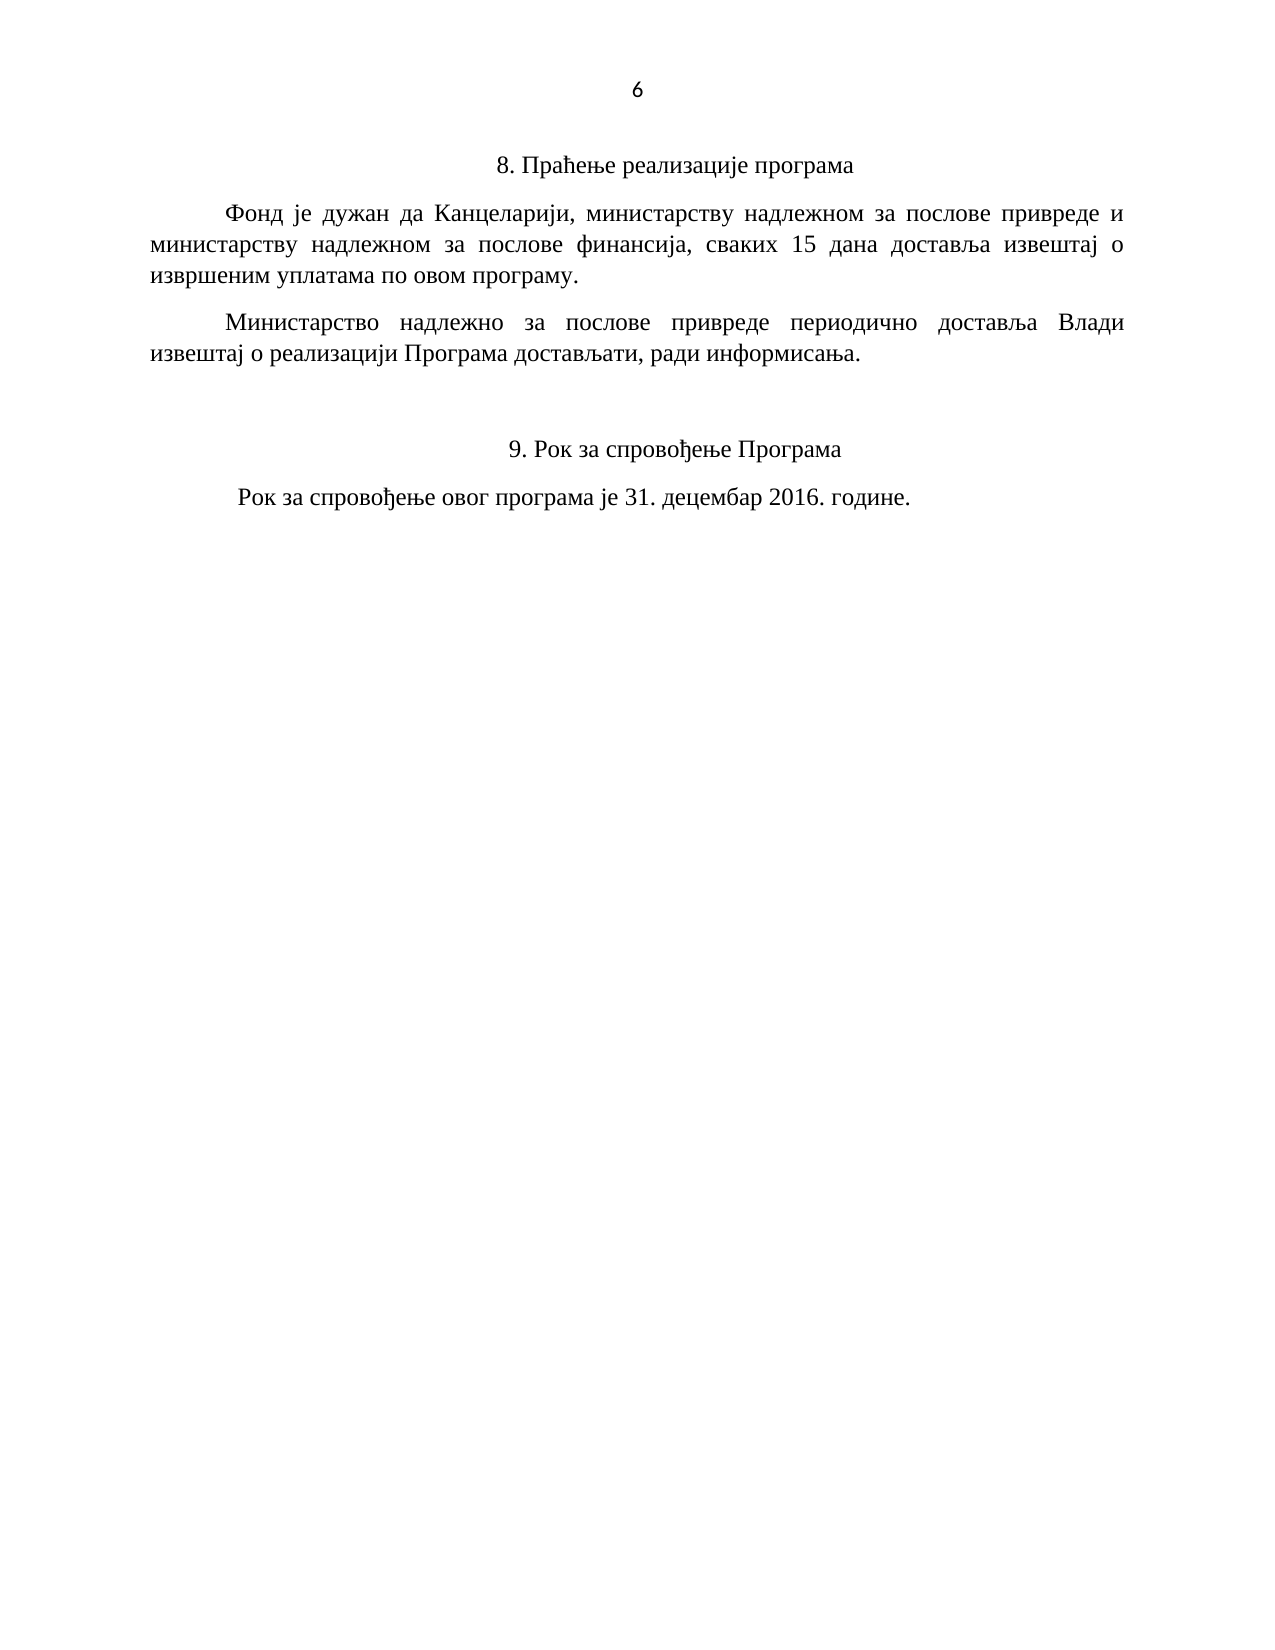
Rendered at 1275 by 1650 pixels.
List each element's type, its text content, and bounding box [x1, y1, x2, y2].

text 9. Рок за спровођење Програма [150, 434, 1125, 463]
text Министарство надлежно за послове привреде периодично доставља Влади извештај о реализацији Програма достављати, ради информисања. [150, 307, 1125, 367]
text Рок за спровођење овог програма је 31. децембар 2016. године. [150, 482, 1125, 510]
text Фонд је дужан да Канцеларији, министарству надлежном за послове привреде и министарству надлежном за послове финансија, сваких 15 дана доставља извештај о извршеним уплатама по овом програму. [150, 198, 1125, 288]
text 8. Праћење реализације програма [150, 150, 1125, 179]
